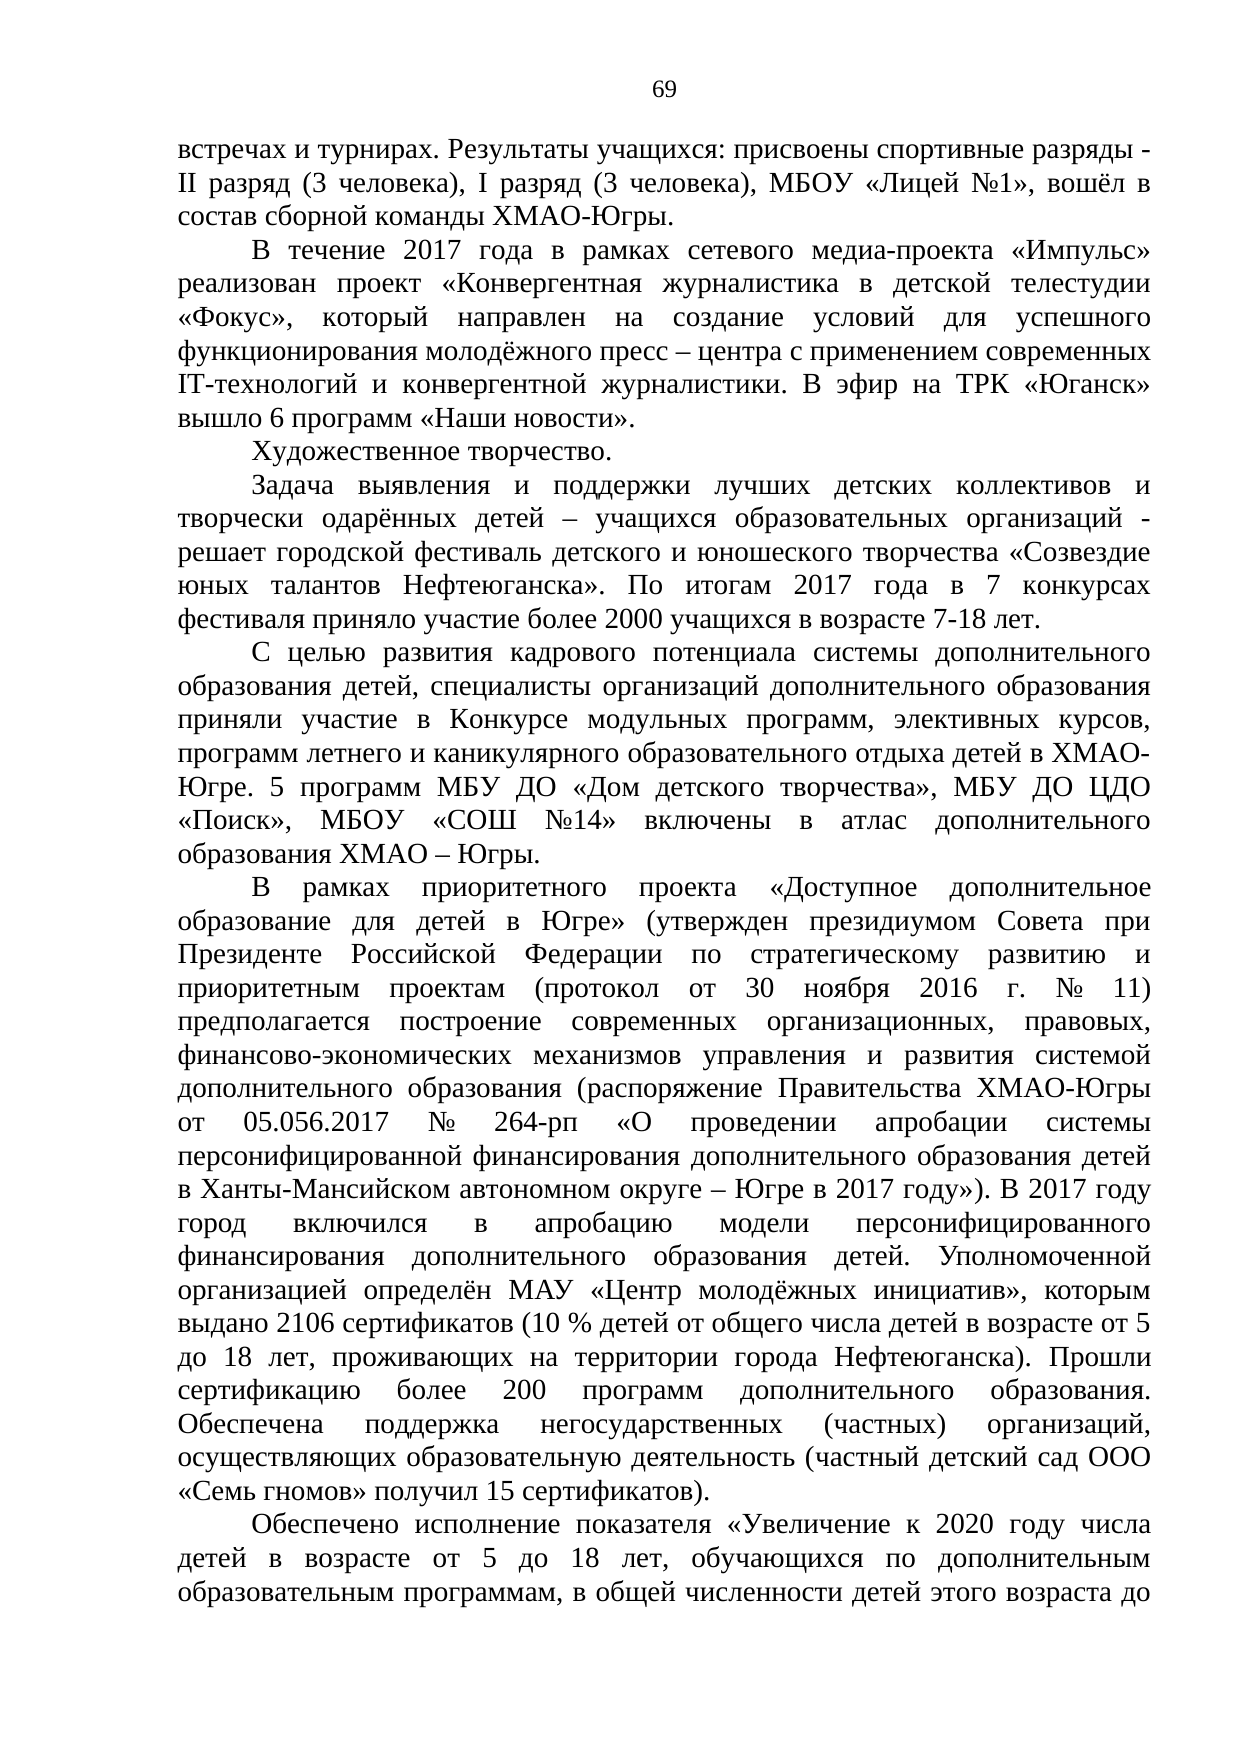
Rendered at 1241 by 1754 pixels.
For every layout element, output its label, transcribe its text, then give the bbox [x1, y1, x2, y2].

text В рамках приоритетного проекта «Доступное дополнительное образование для детей в Югре» (утвержден президиумом Совета при Президенте Российской Федерации по стратегическому развитию и приоритетным проектам (протокол от 30 ноября 2016 г. № 11) предполагается построение современных организационных, правовых, финансово-экономических механизмов управления и развития системой дополнительного образования (распоряжение Правительства ХМАО-Югры от 05.056.2017 № 264-рп «О проведении апробации системы персонифицированной финансирования дополнительного образования детей в Ханты-Мансийском автономном округе – Югре в 2017 году»). В 2017 году город включился в апробацию модели персонифицированного финансирования дополнительного образования детей. Уполномоченной организацией определён МАУ «Центр молодёжных инициатив», которым выдано 2106 сертификатов (10 % детей от общего числа детей в возрасте от 5 до 18 лет, проживающих на территории города Нефтеюганска). Прошли сертификацию более 200 программ дополнительного образования. Обеспечена поддержка негосударственных (частных) организаций, осуществляющих образовательную деятельность (частный детский сад ООО «Семь гномов» получил 15 сертификатов). [177, 869, 1152, 1507]
text В течение 2017 года в рамках сетевого медиа-проекта «Импульс» реализован проект «Конвергентная журналистика в детской телестудии «Фокус», который направлен на создание условий для успешного функционирования молодёжного пресс – центра с применением современных IT-технологий и конвергентной журналистики. В эфир на ТРК «Юганск» вышло 6 программ «Наши новости». [177, 232, 1152, 433]
text С целью развития кадрового потенциала системы дополнительного образования детей, специалисты организаций дополнительного образования приняли участие в Конкурсе модульных программ, элективных курсов, программ летнего и каникулярного образовательного отдыха детей в ХМАО-Югре. 5 программ МБУ ДО «Дом детского творчества», МБУ ДО ЦДО «Поиск», МБОУ «СОШ №14» включены в атлас дополнительного образования ХМАО – Югры. [177, 634, 1152, 869]
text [177, 1507, 1152, 1607]
text Художественное творчество. [177, 433, 1152, 467]
text Задача выявления и поддержки лучших детских коллективов и творчески одарённых детей – учащихся образовательных организаций - решает городской фестиваль детского и юношеского творчества «Созвездие юных талантов Нефтеюганска». По итогам 2017 года в 7 конкурсах фестиваля приняло участие более 2000 учащихся в возрасте 7-18 лет. [177, 467, 1152, 634]
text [177, 131, 1152, 232]
